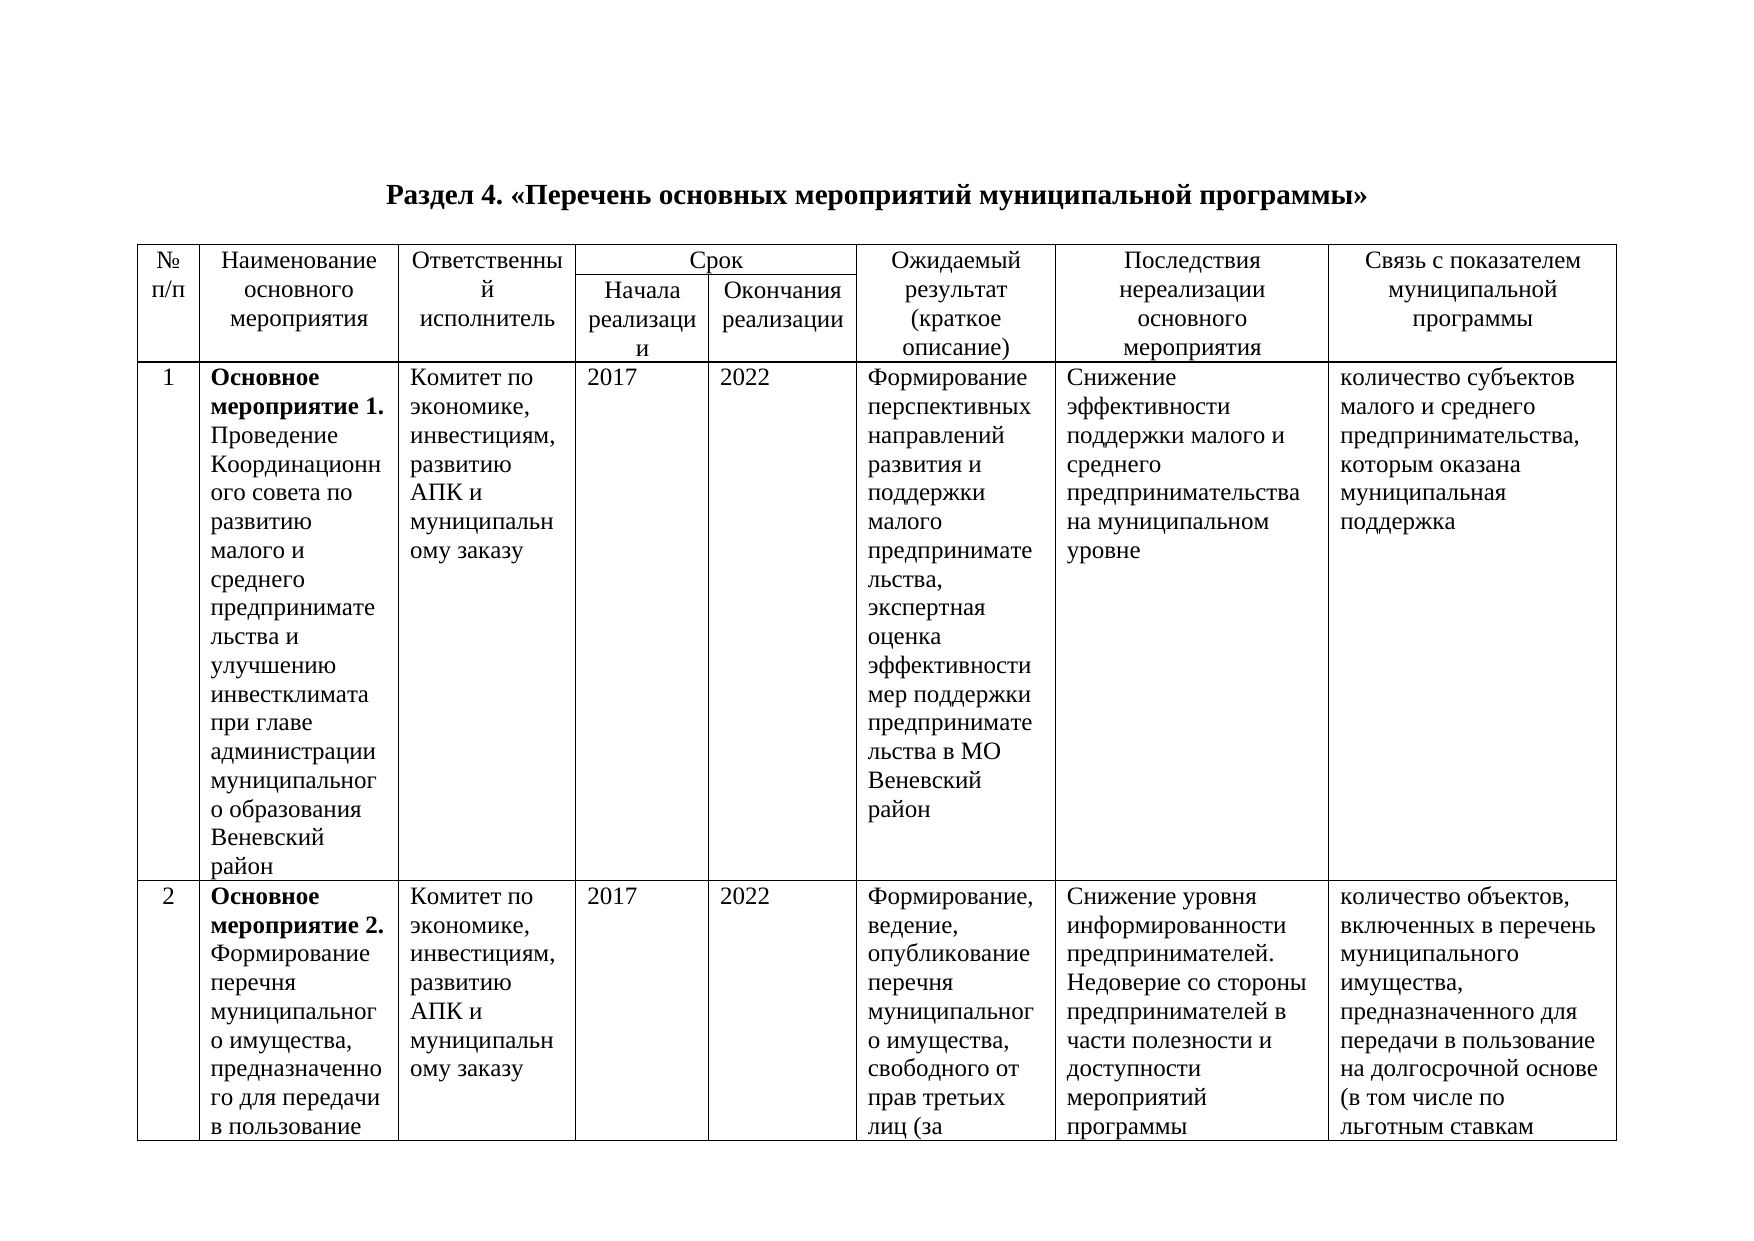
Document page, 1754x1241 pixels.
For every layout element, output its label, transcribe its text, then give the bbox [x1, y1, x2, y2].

table_header Ответственный исполнитель [399, 245, 575, 361]
table_cell Начала реализации [576, 275, 708, 361]
table_cell 2017 [576, 363, 708, 880]
table_cell 2017 [576, 881, 708, 1140]
table_cell 2022 [709, 363, 856, 880]
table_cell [200, 881, 398, 1140]
table_header Срок [576, 245, 856, 274]
table_cell 2 [138, 881, 199, 1140]
table_cell Основное мероприятие 1. Проведение Координационного совета по развитию малого и среднего предпринимательства и улучшению инвестклимата при главе администрации муниципального образования Веневский район [200, 363, 398, 880]
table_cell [857, 881, 1055, 1140]
table_cell Комитет по экономике, инвестициям, развитию АПК и муниципальному заказу [399, 363, 575, 880]
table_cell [1329, 881, 1616, 1140]
table_cell Окончания реализации [709, 275, 856, 361]
table_header № п/п [138, 245, 199, 361]
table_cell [399, 881, 575, 1140]
text Раздел 4. «Перечень основных мероприятий муниципальной программы» [118, 177, 1636, 211]
table_header Ожидаемый результат (краткое описание) [857, 245, 1055, 361]
table_header Последствия нереализации основного мероприятия [1056, 245, 1328, 361]
table_header Связь с показателем муниципальной программы [1329, 245, 1616, 361]
table_cell количество субъектов малого и среднего предпринимательства, которым оказана муниципальная поддержка [1329, 363, 1616, 880]
table_cell 2022 [709, 881, 856, 1140]
table_cell Формирование перспективных направлений развития и поддержки малого предпринимательства, экспертная оценка эффективности мер поддержки предпринимательства в МО Веневский район [857, 363, 1055, 880]
table_cell Снижение эффективности поддержки малого и среднего предпринимательства на муниципальном уровне [1056, 363, 1328, 880]
table_cell 1 [138, 363, 199, 880]
table_header Наименование основного мероприятия [200, 245, 398, 361]
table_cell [1056, 881, 1328, 1140]
